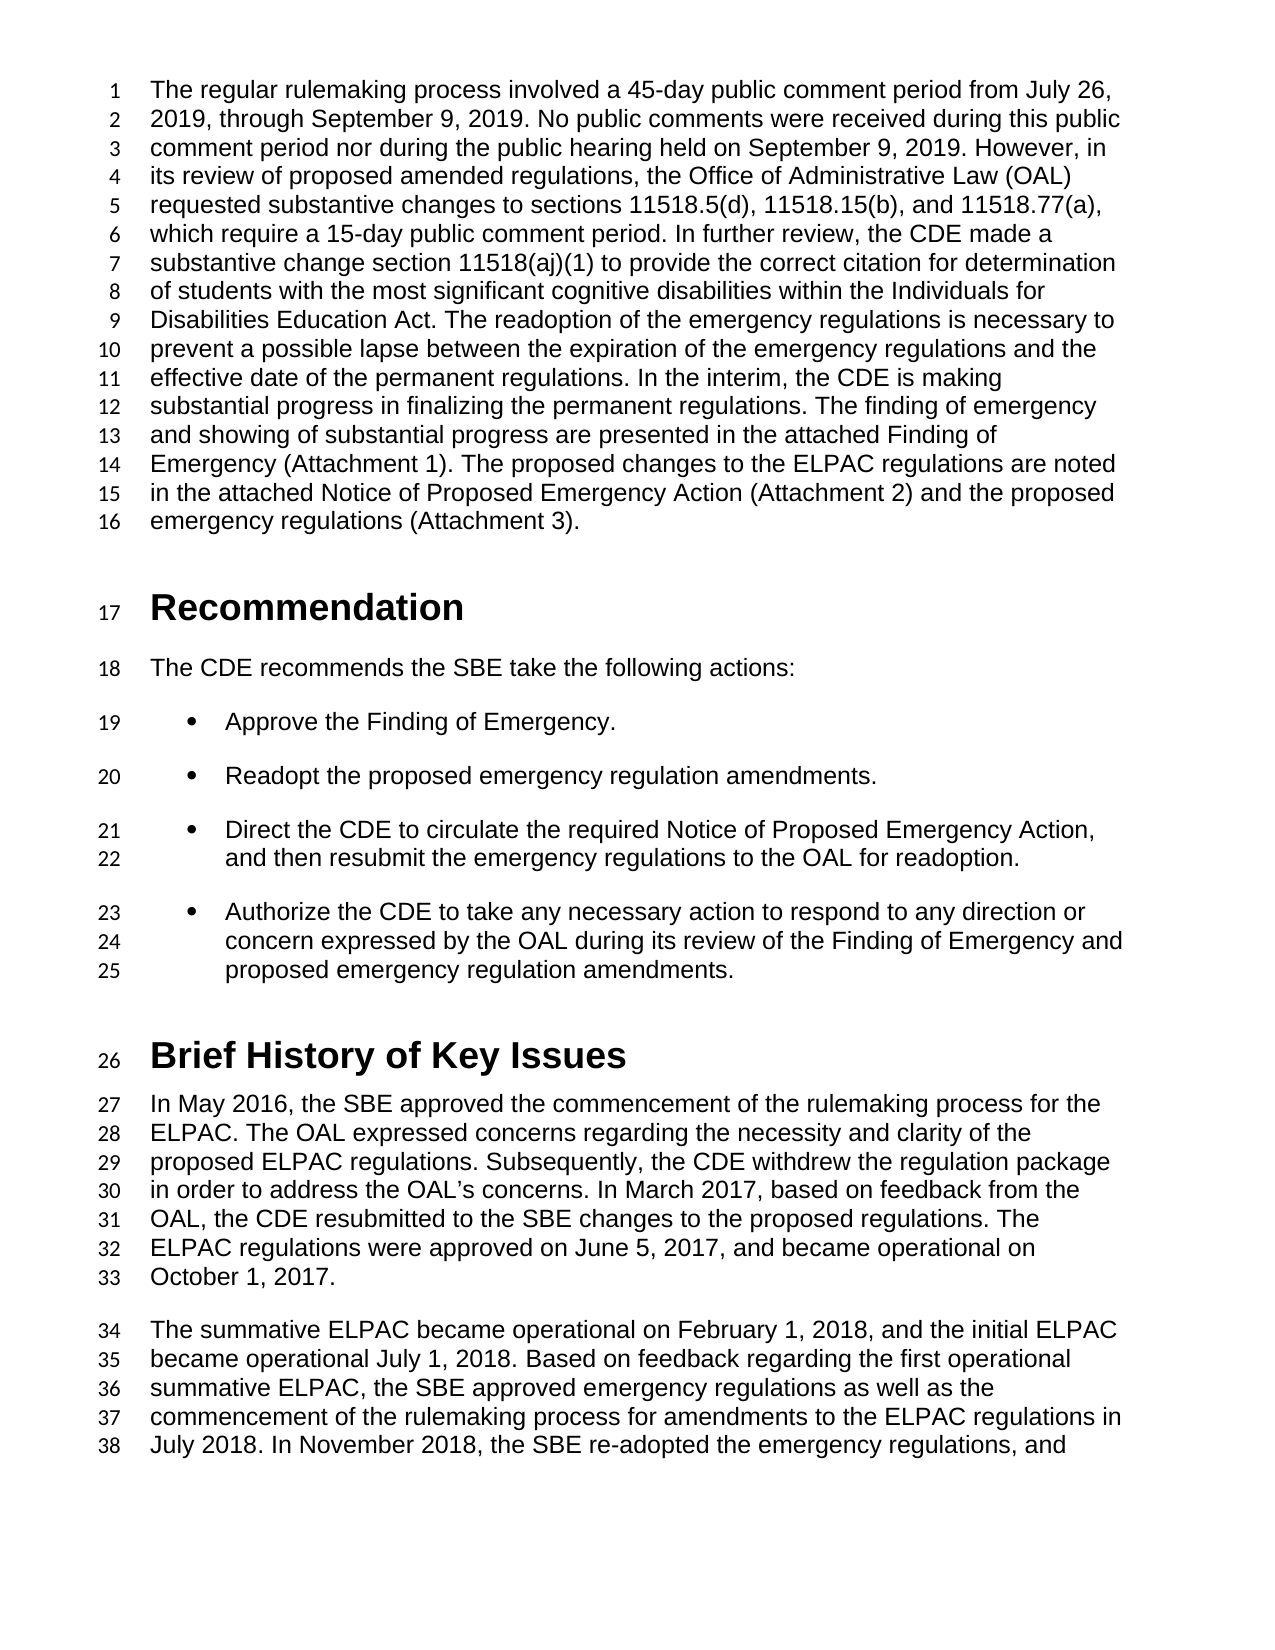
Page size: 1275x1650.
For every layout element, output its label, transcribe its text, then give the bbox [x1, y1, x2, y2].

subtitle Brief History of Key Issues [150, 1033, 1125, 1077]
list Readopt the proposed emergency regulation amendments. [187, 761, 1125, 789]
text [150, 1315, 1125, 1459]
list Authorize the CDE to take any necessary action to respond to any direction or concern expressed by the OAL during its review of the Finding of Emergency and proposed emergency regulation amendments. [187, 897, 1125, 983]
list Approve the Finding of Emergency. [187, 707, 1125, 736]
text The regular rulemaking process involved a 45-day public comment period from July 26, 2019, through September 9, 2019. No public comments were received during this public comment period nor during the public hearing held on September 9, 2019. However, in its review of proposed amended regulations, the Office of Administrative Law (OAL) requested substantive changes to sections 11518.5(d), 11518.15(b), and 11518.77(a), which require a 15-day public comment period. In further review, the CDE made a substantive change section 11518(aj)(1) to provide the correct citation for determination of students with the most significant cognitive disabilities within the Individuals for Disabilities Education Act. The readoption of the emergency regulations is necessary to prevent a possible lapse between the expiration of the emergency regulations and the effective date of the permanent regulations. In the interim, the CDE is making substantial progress in finalizing the permanent regulations. The finding of emergency and showing of substantial progress are presented in the attached Finding of Emergency (Attachment 1). The proposed changes to the ELPAC regulations are noted in the attached Notice of Proposed Emergency Action (Attachment 2) and the proposed emergency regulations (Attachment 3). [150, 75, 1125, 535]
text The CDE recommends the SBE take the following actions: [150, 653, 1125, 682]
list Direct the CDE to circulate the required Notice of Proposed Emergency Action, and then resubmit the emergency regulations to the OAL for readoption. [187, 814, 1125, 872]
text In May 2016, the SBE approved the commencement of the rulemaking process for the ELPAC. The OAL expressed concerns regarding the necessity and clarity of the proposed ELPAC regulations. Subsequently, the CDE withdrew the regulation package in order to address the OAL’s concerns. In March 2017, based on feedback from the OAL, the CDE resubmitted to the SBE changes to the proposed regulations. The ELPAC regulations were approved on June 5, 2017, and became operational on October 1, 2017. [150, 1089, 1125, 1290]
subtitle Recommendation [150, 585, 1125, 628]
